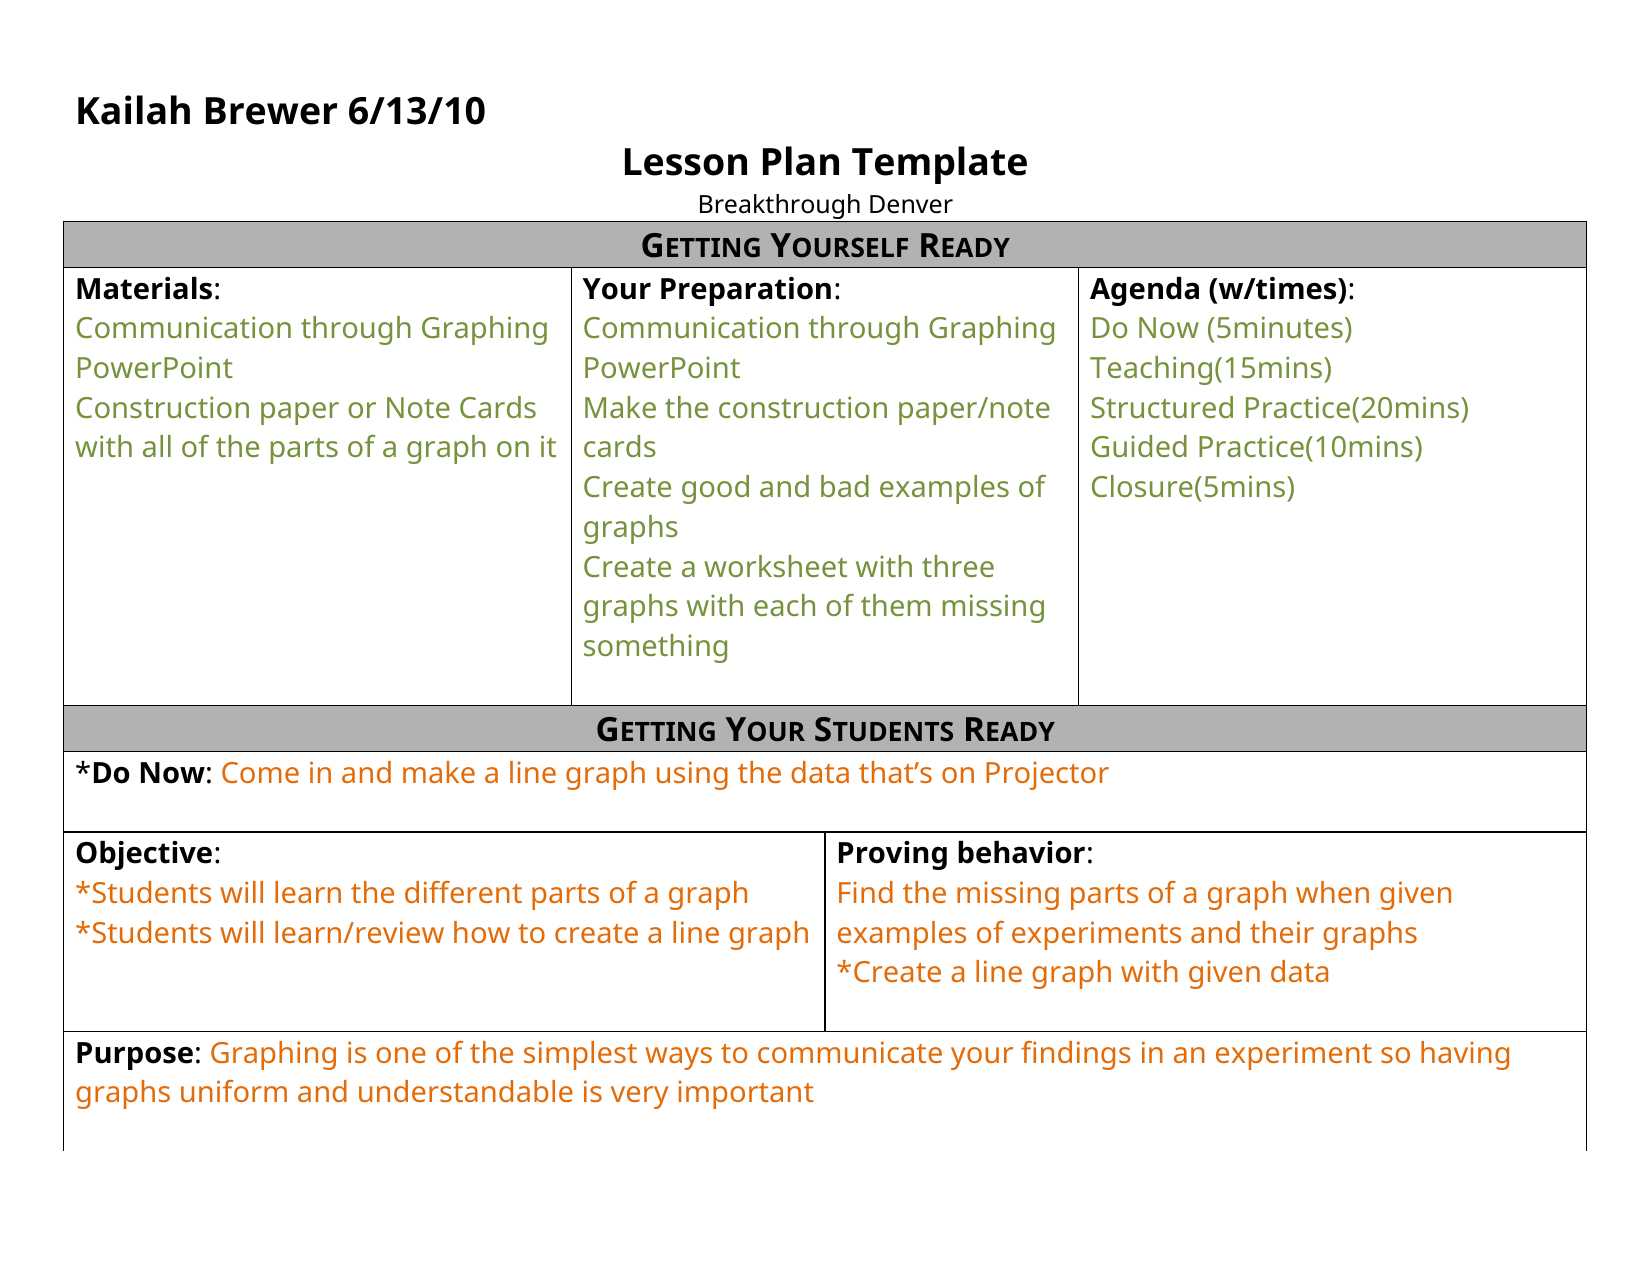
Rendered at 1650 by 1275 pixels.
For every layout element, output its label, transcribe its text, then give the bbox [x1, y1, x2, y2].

table_cell Agenda (w/times): Do Now (5minutes) Teaching(15mins) Structured Practice(20mins) Guided Practice(10mins) Closure(5mins) [1079, 268, 1586, 704]
table_cell Your Preparation: Communication through Graphing PowerPoint Make the construction paper/note cards Create good and bad examples of graphs Create a worksheet with three graphs with each of them missing something [572, 268, 1078, 704]
table_cell Objective: *Students will learn the different parts of a graph *Students will learn/review how to create a line graph [64, 833, 824, 1031]
title Kailah Brewer 6/13/10 [75, 84, 1575, 135]
table_cell Purpose: Graphing is one of the simplest ways to communicate your findings in an experiment so having graphs uniform and understandable is very important [64, 1032, 1586, 1151]
table_cell Getting Your Students Ready [64, 706, 1586, 751]
table_header Getting Yourself Ready [64, 222, 1586, 267]
table_cell *Do Now: Come in and make a line graph using the data that’s on Projector [64, 752, 1586, 831]
table_cell Materials: Communication through Graphing PowerPoint Construction paper or Note Cards with all of the parts of a graph on it [64, 268, 571, 704]
title Lesson Plan Template [75, 135, 1575, 186]
subtitle Breakthrough Denver [75, 186, 1575, 221]
table_cell Proving behavior: Find the missing parts of a graph when given examples of experiments and their graphs *Create a line graph with given data [826, 833, 1586, 1031]
